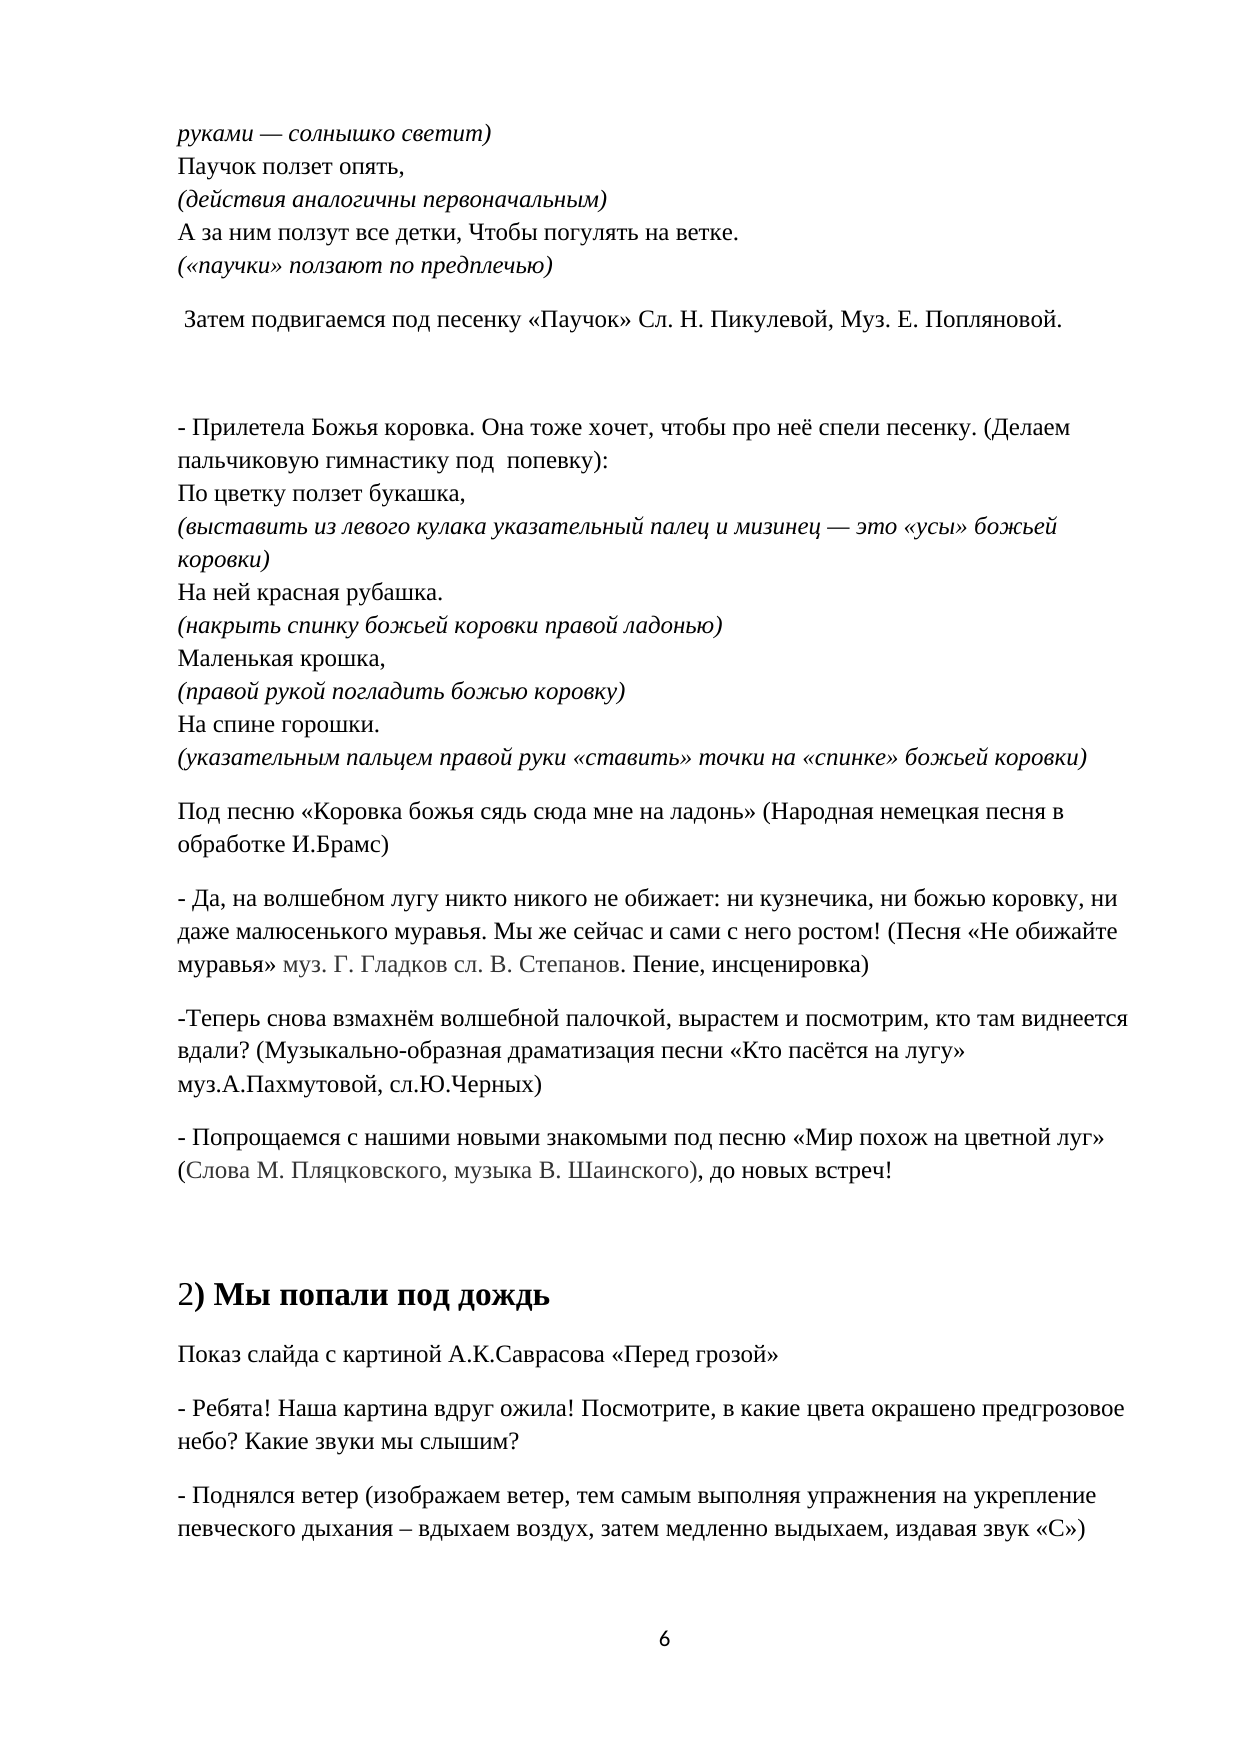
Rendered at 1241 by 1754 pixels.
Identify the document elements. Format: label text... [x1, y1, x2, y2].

text - Поднялся ветер (изображаем ветер, тем самым выполняя упражнения на укрепление певческого дыхания – вдыхаем воздух, затем медленно выдыхаем, издавая звук «С») [177, 1480, 1152, 1542]
text Под песню «Коровка божья сядь сюда мне на ладонь» (Народная немецкая песня в обработке И.Брамс) [177, 796, 1152, 858]
text Показ слайда с картиной А.К.Саврасова «Перед грозой» [177, 1339, 1152, 1368]
text -Теперь снова взмахнём волшебной палочкой, вырастем и посмотрим, кто там виднеется вдали? (Музыкально-образная драматизация песни «Кто пасётся на лугу» муз.А.Пахмутовой, сл.Ю.Черных) [177, 1003, 1152, 1097]
text - Ребята! Наша картина вдруг ожила! Посмотрите, в какие цвета окрашено предгрозовое небо? Какие звуки мы слышим? [177, 1393, 1152, 1455]
text - Попрощаемся с нашими новыми знакомыми под песню «Мир похож на цветной луг» (Слова М. Пляцковского, музыка В. Шаинского), до новых встреч! [177, 1122, 1152, 1184]
text 2) Мы попали под дождь [177, 1274, 1152, 1313]
text Затем подвигаемся под песенку «Паучок» Сл. Н. Пикулевой, Муз. Е. Попляновой. [177, 304, 1152, 333]
text - Прилетела Божья коровка. Она тоже хочет, чтобы про неё спели песенку. (Делаем пальчиковую гимнастику под попевку): По цветку ползет букашка, (выставить из левого кулака указательный палец и мизинец — это «усы» божьей коровки) На ней красная рубашка. (накрыть спинку божьей коровки правой ладонью) Маленькая крошка, (правой рукой погладить божью коровку) На спине горошки. (указательным пальцем правой руки «ставить» точки на «спинке» божьей коровки) [177, 412, 1152, 771]
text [177, 118, 1152, 279]
text - Да, на волшебном лугу никто никого не обижает: ни кузнечика, ни божью коровку, ни даже малюсенького муравья. Мы же сейчас и сами с него ростом! (Песня «Не обижайте муравья» муз. Г. Гладков сл. В. Степанов. Пение, инсценировка) [177, 883, 1152, 977]
